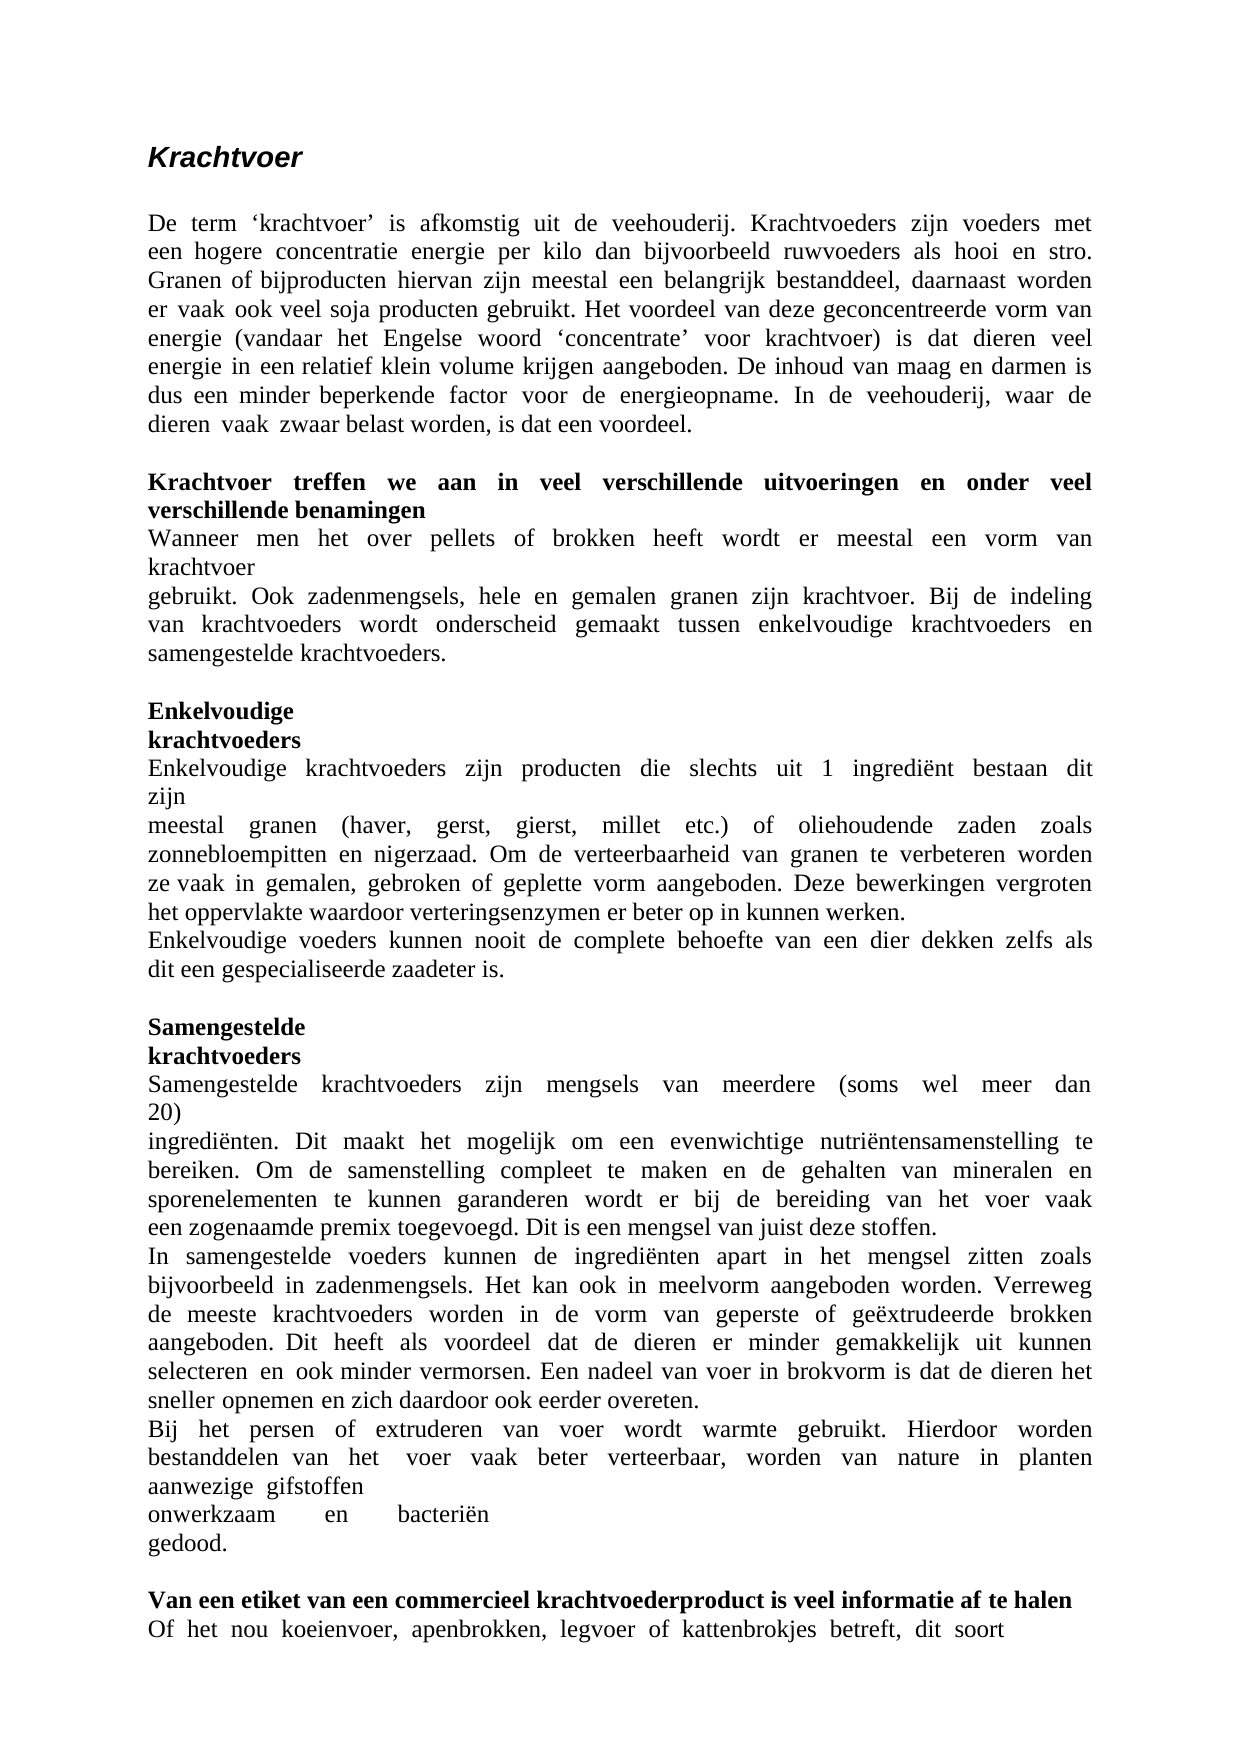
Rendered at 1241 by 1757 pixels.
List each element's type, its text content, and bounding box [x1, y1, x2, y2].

text Samengestelde krachtvoeders zijn mengsels van meerdere (soms wel meer dan 20) [148, 1070, 1092, 1126]
text gebruikt. Ook zadenmengsels, hele en gemalen granen zijn krachtvoer. Bij de indeling van krachtvoeders wordt onderscheid gemaakt tussen enkelvoudige krachtvoeders en samengestelde krachtvoeders. [148, 581, 1092, 667]
text meestal granen (haver, gerst, gierst, millet etc.) of oliehoudende zaden zoals zonnebloempitten en nigerzaad. Om de verteerbaarheid van granen te verbeteren worden ze vaak in gemalen, gebroken of geplette vorm aangeboden. Deze bewerkingen vergroten het oppervlakte waardoor verteringsenzymen er beter op in kunnen werken. [148, 811, 1093, 926]
text onwerkzaam en bacteriën gedood. [148, 1500, 489, 1557]
text In samengestelde voeders kunnen de ingrediënten apart in het mengsel zitten zoals bijvoorbeeld in zadenmengsels. Het kan ook in meelvorm aangeboden worden. Verreweg de meeste krachtvoeders worden in de vorm van geperste of geëxtrudeerde brokken aangeboden. Dit heeft als voordeel dat de dieren er minder gemakkelijk uit kunnen selecteren en ook minder vermorsen. Een nadeel van voer in brokvorm is dat de dieren het sneller opnemen en zich daardoor ook eerder overeten. [148, 1242, 1093, 1414]
text Wanneer men het over pellets of brokken heeft wordt er meestal een vorm van krachtvoer [148, 524, 1092, 581]
text De term ‘krachtvoer’ is afkomstig uit de veehouderij. Krachtvoeders zijn voeders met een hogere concentratie energie per kilo dan bijvoorbeeld ruwvoeders als hooi en stro. Granen of bijproducten hiervan zijn meestal een belangrijk bestanddeel, daarnaast worden er vaak ook veel soja producten gebruikt. Het voordeel van deze geconcentreerde vorm van energie (vandaar het Engelse woord ‘concentrate’ voor krachtvoer) is dat dieren veel energie in een relatief klein volume krijgen aangeboden. De inhoud van maag en darmen is dus een minder beperkende factor voor de energieopname. In de veehouderij, waar de dieren vaak zwaar belast worden, is dat een voordeel. [148, 208, 1092, 438]
subtitle Krachtvoer [148, 139, 351, 173]
subtitle Samengestelde krachtvoeders [148, 1012, 463, 1070]
subtitle Enkelvoudige krachtvoeders [148, 696, 453, 754]
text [148, 1586, 1093, 1643]
text Enkelvoudige krachtvoeders zijn producten die slechts uit 1 ingrediënt bestaan dit zijn [148, 754, 1093, 811]
text Bij het persen of extruderen van voer wordt warmte gebruikt. Hierdoor worden bestanddelen van het voer vaak beter verteerbaar, worden van nature in planten aanwezige gifstoffen [148, 1414, 1092, 1500]
text ingrediënten. Dit maakt het mogelijk om een evenwichtige nutriëntensamenstelling te bereiken. Om de samenstelling compleet te maken en de gehalten van mineralen en sporenelementen te kunnen garanderen wordt er bij de bereiding van het voer vaak een zogenaamde premix toegevoegd. Dit is een mengsel van juist deze stoffen. [148, 1126, 1093, 1241]
text Enkelvoudige voeders kunnen nooit de complete behoefte van een dier dekken zelfs als dit een gespecialiseerde zaadeter is. [148, 926, 1093, 983]
subtitle Krachtvoer treffen we aan in veel verschillende uitvoeringen en onder veel verschillende benamingen [148, 467, 1092, 524]
